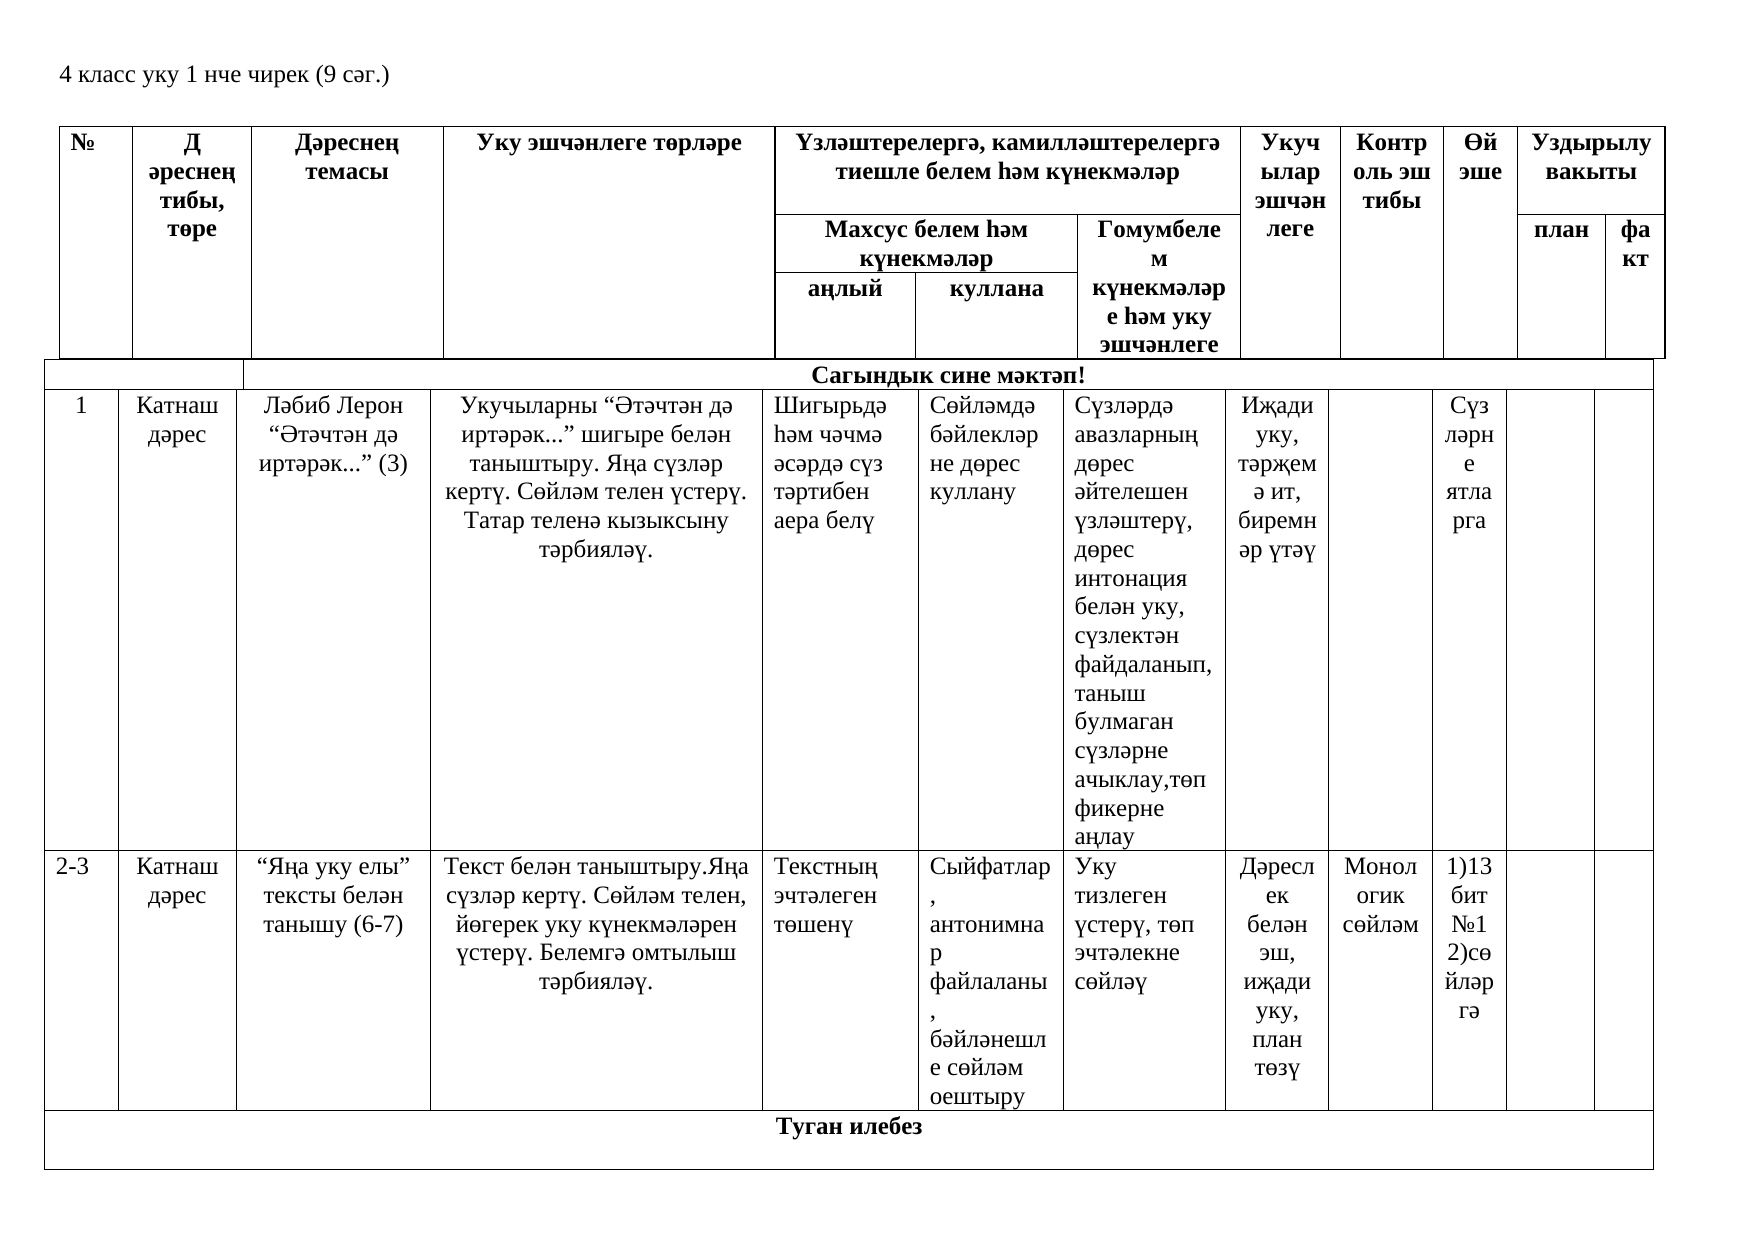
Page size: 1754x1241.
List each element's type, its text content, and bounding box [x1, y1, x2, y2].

table_cell Гомумбелем күнекмәләре һәм уку эшчәнлеге [1078, 215, 1240, 358]
table_cell Сүзләрдә авазларның дөрес әйтелешен үзләштерү, дөрес интонация белән уку, сүзлектән файдаланып, таныш булмаган сүзләрне ачыклау,төп фикерне аңлау [1064, 390, 1225, 850]
table_header Үзләштерелергә, камилләштерелергә тиешле белем һәм күнекмәләр [776, 127, 1240, 213]
table_header Уздырылу вакыты [1518, 127, 1664, 213]
table_header Дәреснең темасы [252, 127, 443, 358]
table_cell [1507, 851, 1594, 1110]
table_cell аңлый [776, 273, 915, 358]
table_cell Уку тизлеген үстерү, төп эчтәлекне сөйләү [1064, 851, 1225, 1110]
table_cell Катнаш дәрес [119, 851, 236, 1110]
table_cell куллана [916, 273, 1077, 358]
table_cell Монологик сөйләм [1329, 851, 1432, 1110]
table_cell Сыйфатлар, антонимнар файлаланы, бәйләнешле сөйләм оештыру [919, 851, 1063, 1110]
table_cell “Яңа уку елы” тексты белән танышу (6-7) [237, 851, 430, 1110]
table_cell 2-3 [45, 851, 118, 1110]
table_cell [1507, 390, 1594, 850]
table_cell Туган илебез [45, 1111, 1653, 1168]
table_cell [1595, 390, 1653, 850]
table_header № [60, 127, 132, 358]
table_header Өй эше [1444, 127, 1517, 358]
table_cell Сүзләрне ятларга [1433, 390, 1506, 850]
table_header Дәреснең тибы, төре [133, 127, 251, 358]
table_cell Укучыларны “Әтәчтән дә иртәрәк...” шигыре белән таныштыру. Яңа сүзләр кертү. Сөйләм телен үстерү. Татар теленә кызыксыну тәрбияләү. [431, 390, 762, 850]
table_cell 1)13 бит №1 2)сөйләргә [1433, 851, 1506, 1110]
table_cell Текстның эчтәлеген төшенү [763, 851, 918, 1110]
table_header [45, 360, 243, 389]
table_cell Шигырьдә һәм чәчмә әсәрдә сүз тәртибен аера белү [763, 390, 918, 850]
table_cell Иҗади уку, тәрҗемә ит, биремнәр үтәү [1226, 390, 1328, 850]
table_cell [1595, 851, 1653, 1110]
table_cell [1329, 390, 1432, 850]
table_header Уку эшчәнлеге төрләре [444, 127, 774, 358]
table_cell Текст белән таныштыру.Яңа сүзләр кертү. Сөйләм телен, йөгерек уку күнекмәләрен үстерү. Белемгә омтылыш тәрбияләү. [431, 851, 762, 1110]
table_cell план [1518, 215, 1605, 358]
table_header Укучылар эшчәнлеге [1241, 127, 1340, 358]
table_cell Махсус белем һәм күнекмәләр [776, 215, 1077, 272]
table_cell Ләбиб Лерон “Әтәчтән дә иртәрәк...” (3) [237, 390, 430, 850]
table_header Сагындык сине мәктәп! [244, 360, 1653, 389]
table_header Контроль эш тибы [1341, 127, 1443, 358]
table_cell Катнаш дәрес [119, 390, 236, 850]
table_cell Сөйләмдә бәйлекләр не дөрес куллану [919, 390, 1063, 850]
text 4 класс уку 1 нче чирек (9 сәг.) [59, 59, 1698, 88]
table_cell 1 [45, 390, 118, 850]
table_cell факт [1606, 215, 1664, 358]
table_cell Дәреслек белән эш, иҗади уку, план төзү [1226, 851, 1328, 1110]
